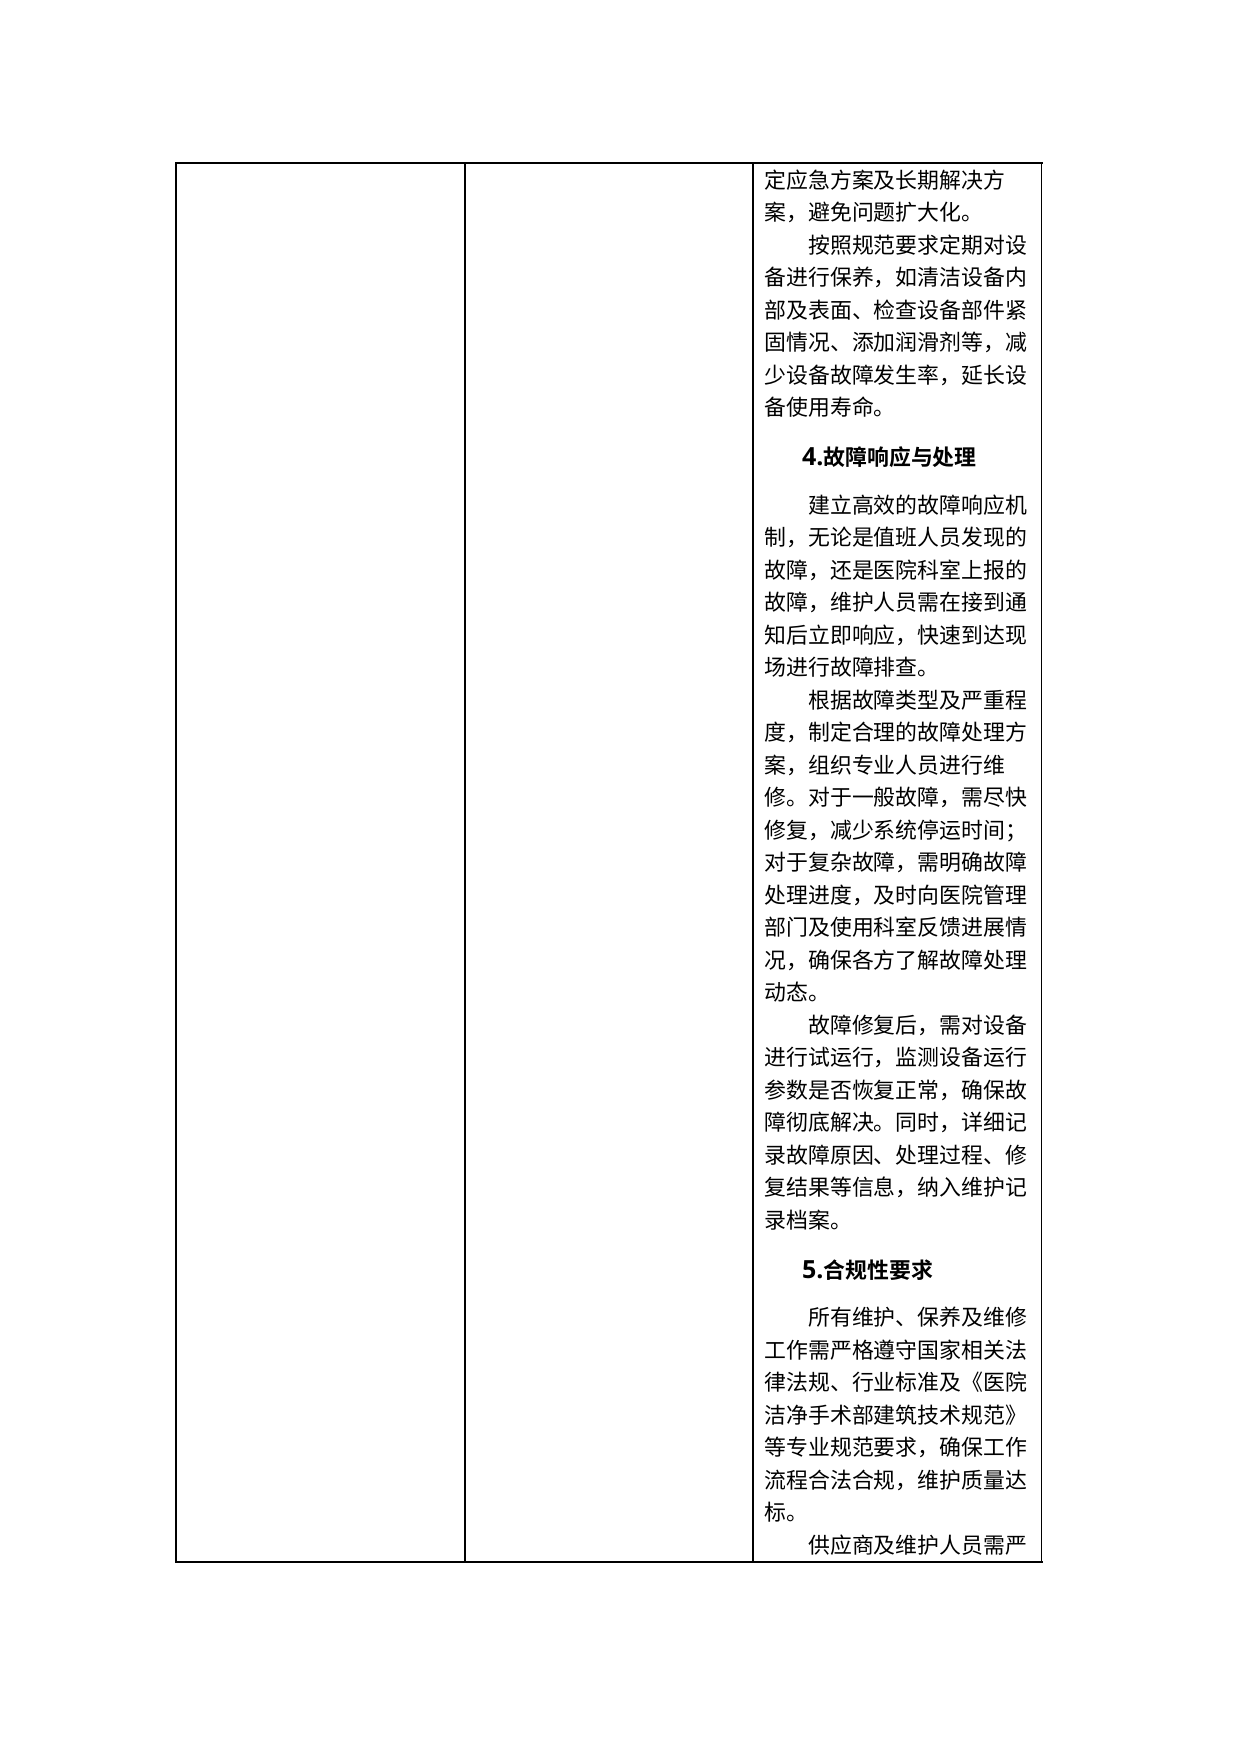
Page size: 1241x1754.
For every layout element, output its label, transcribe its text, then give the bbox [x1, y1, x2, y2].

table_cell [466, 164, 752, 1561]
table_cell 1 [177, 164, 464, 1561]
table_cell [754, 164, 1041, 1561]
